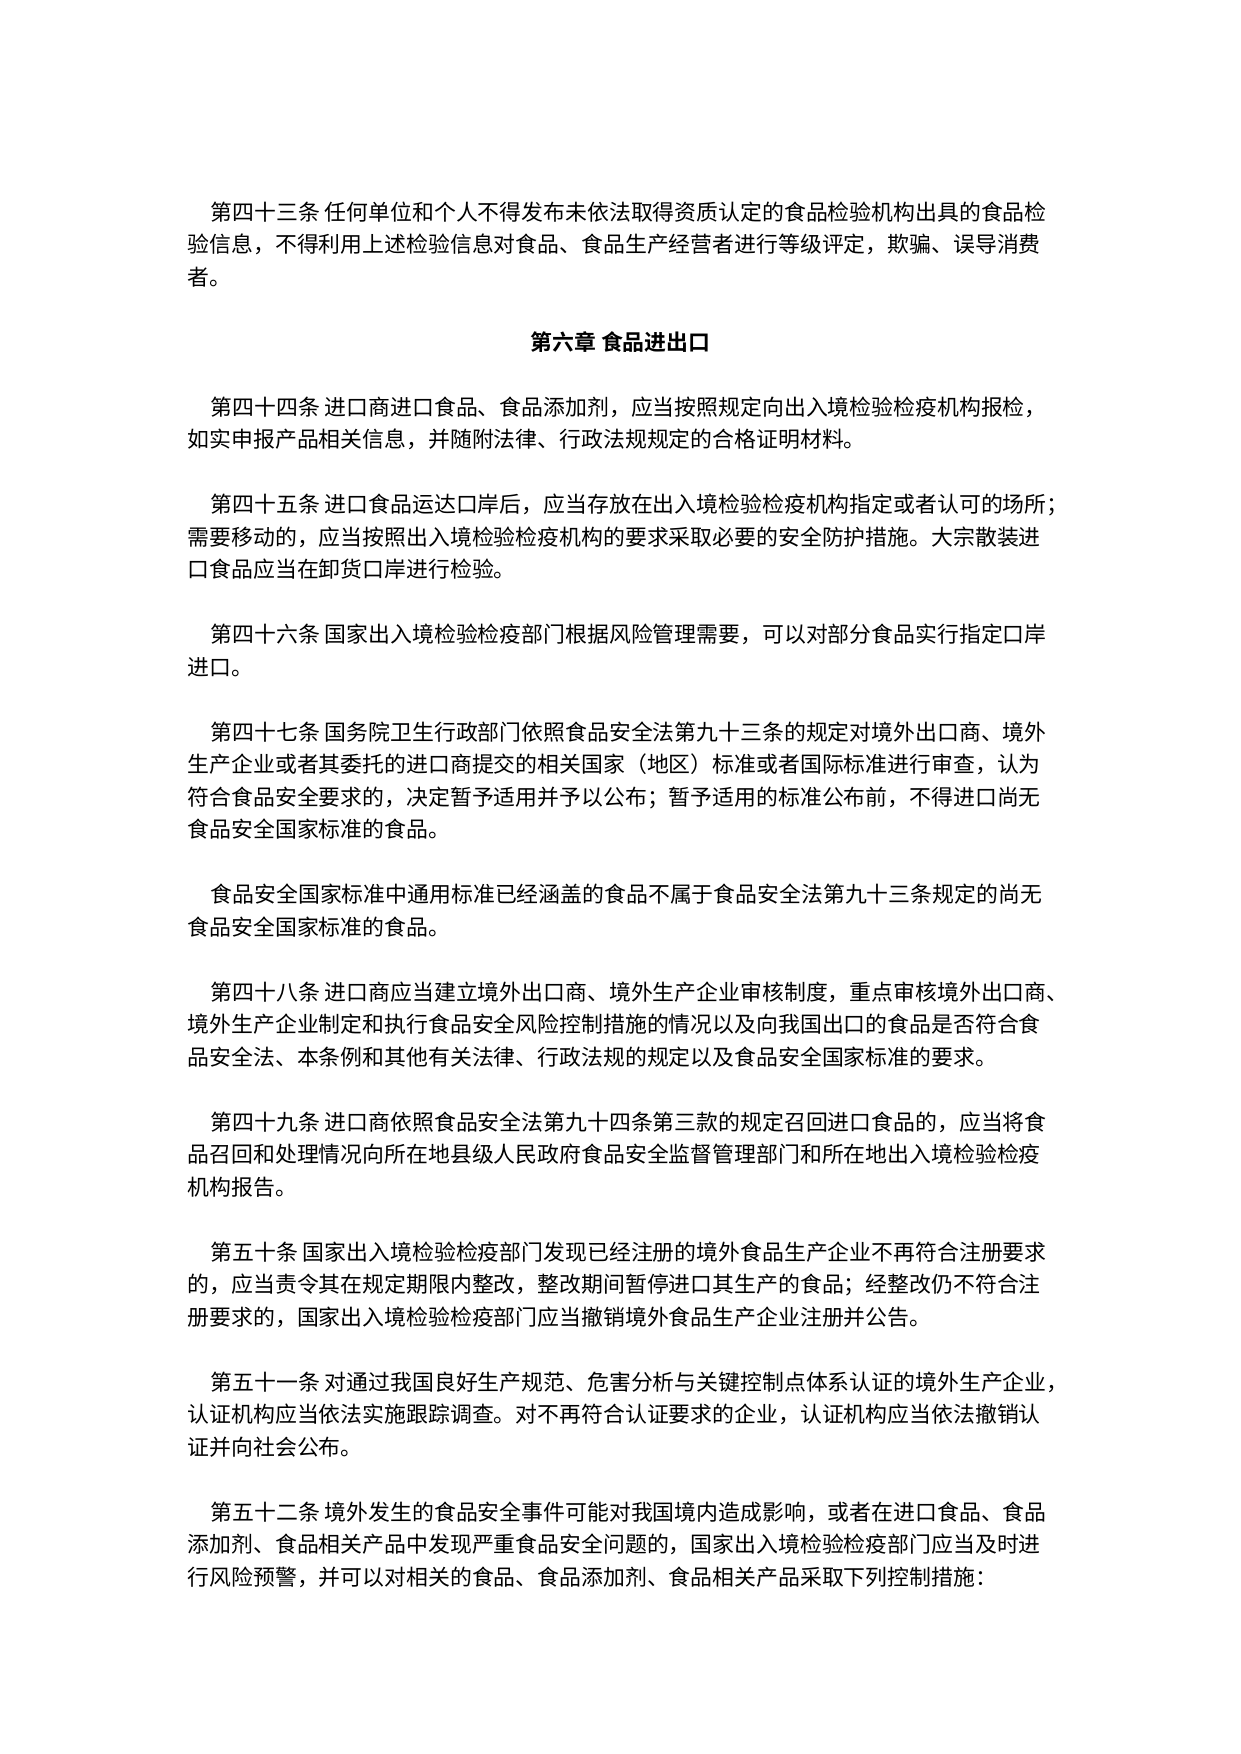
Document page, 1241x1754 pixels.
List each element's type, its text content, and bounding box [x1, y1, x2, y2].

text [187, 357, 1053, 1592]
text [187, 162, 1053, 292]
text 第六章 食品进出口 [187, 292, 1053, 357]
